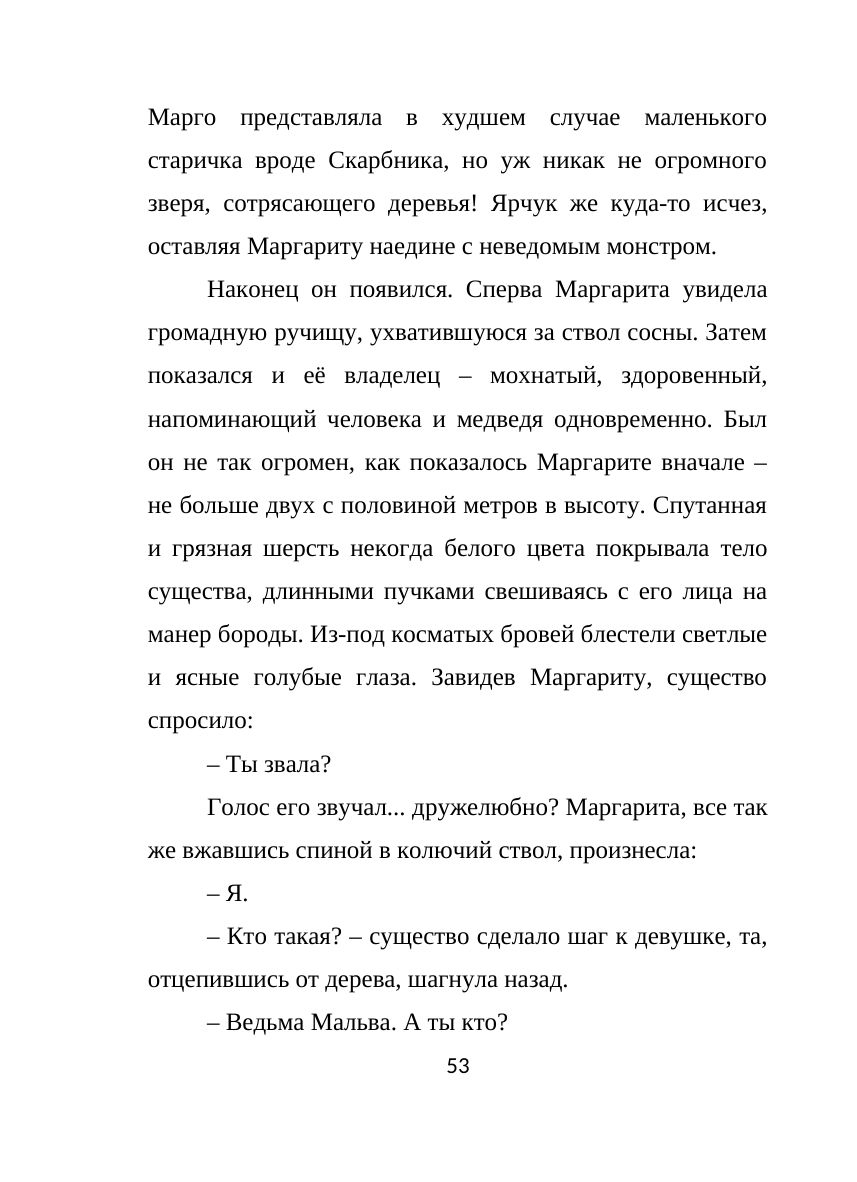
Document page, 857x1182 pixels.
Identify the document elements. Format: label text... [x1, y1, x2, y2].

text – Я. [148, 878, 768, 907]
text – Кто такая? – существо сделало шаг к девушке, та, отцепившись от дерева, шагнула назад. [148, 921, 768, 993]
text Голос его звучал... дружелюбно? Маргарита, все так же вжавшись спиной в колючий ствол, произнесла: [148, 792, 768, 864]
text – Ведьма Мальва. А ты кто? [148, 1007, 768, 1036]
text – Ты звала? [148, 749, 768, 777]
text Наконец он появился. Сперва Маргарита увидела громадную ручищу, ухватившуюся за ствол сосны. Затем показался и её владелец – мохнатый, здоровенный, напоминающий человека и медведя одновременно. Был он не так огромен, как показалось Маргарите вначале – не больше двух с половиной метров в высоту. Спутанная и грязная шерсть некогда белого цвета покрывала тело существа, длинными пучками свешиваясь с его лица на манер бороды. Из-под косматых бровей блестели светлые и ясные голубые глаза. Завидев Маргариту, существо спросило: [148, 274, 768, 734]
